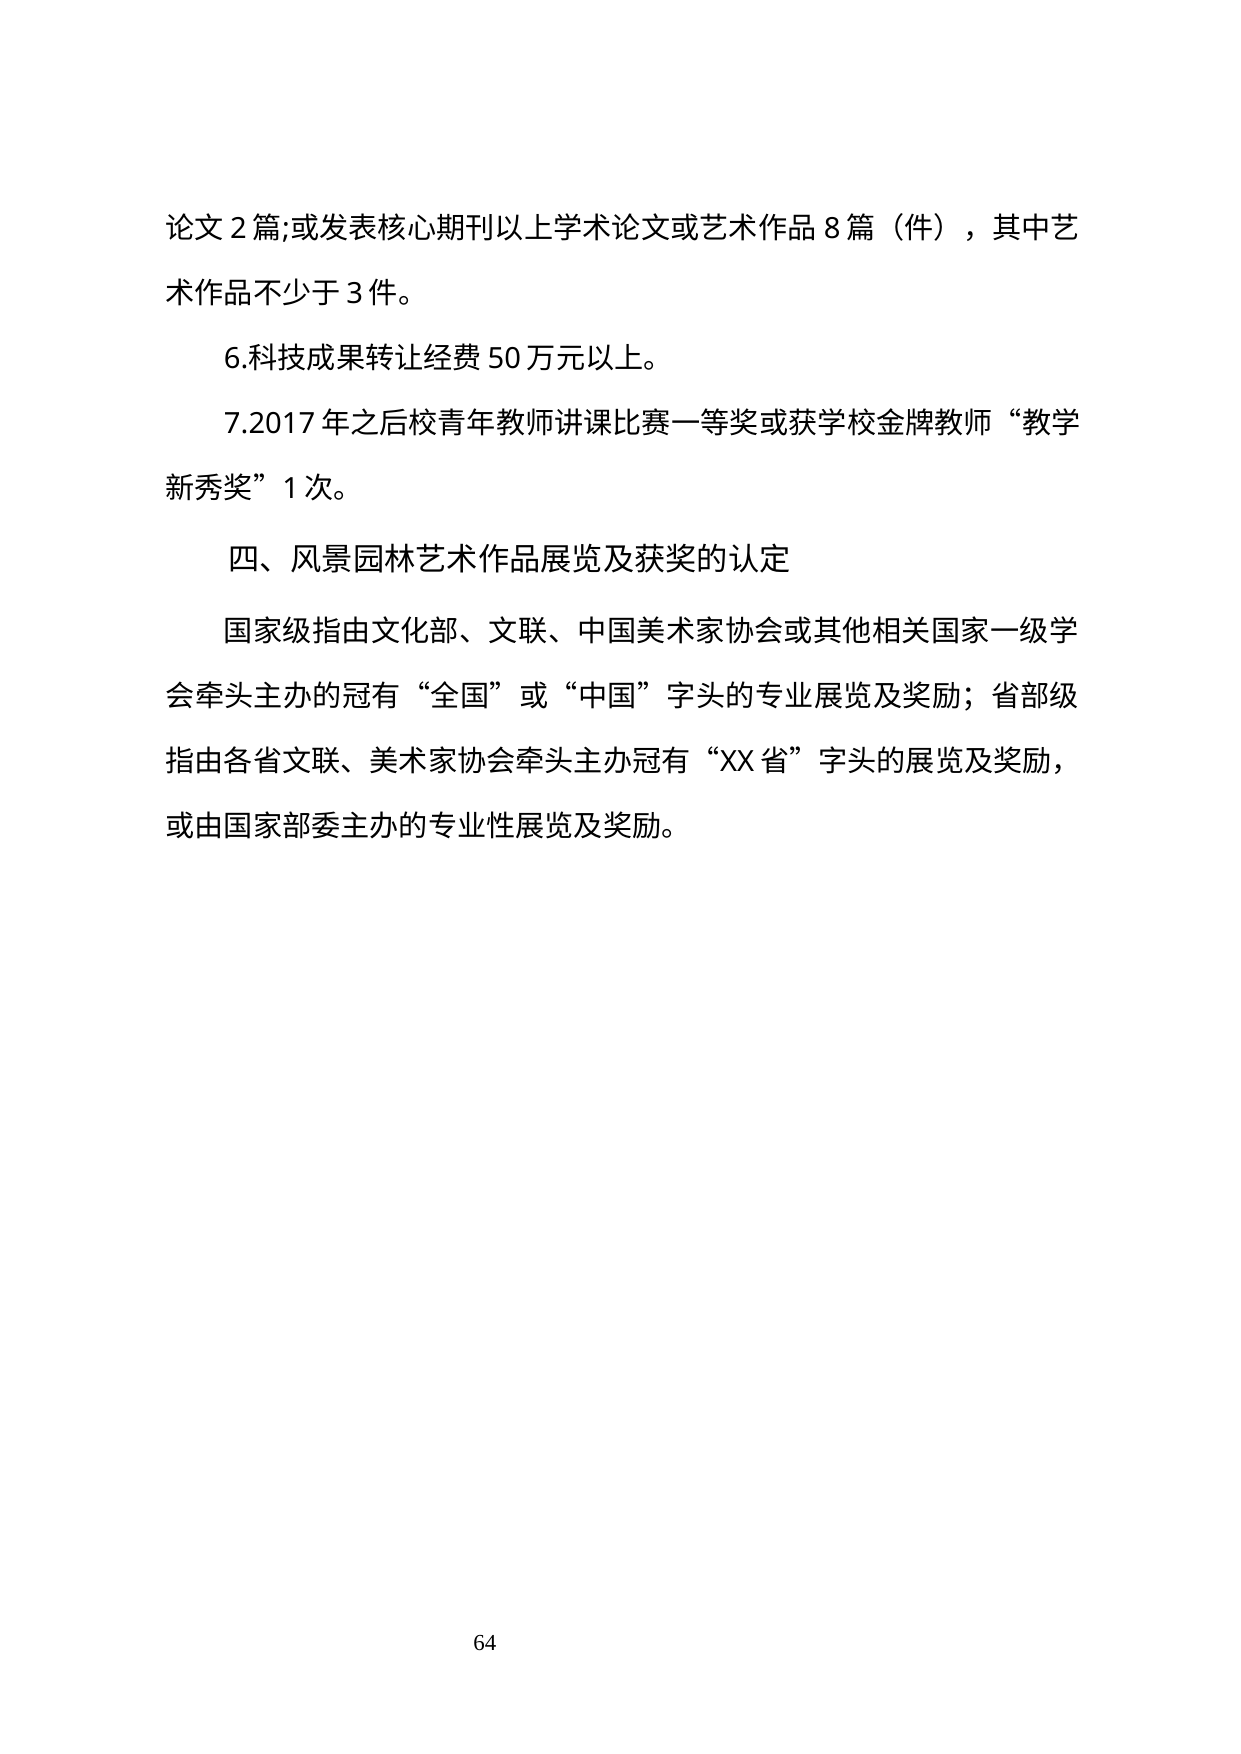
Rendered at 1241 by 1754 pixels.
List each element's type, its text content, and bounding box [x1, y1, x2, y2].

text 国家级指由文化部、文联、中国美术家协会或其他相关国家一级学会牵头主办的冠有“全国”或“中国”字头的专业展览及奖励；省部级指由各省文联、美术家协会牵头主办冠有“XX省”字头的展览及奖励，或由国家部委主办的专业性展览及奖励。 [165, 596, 1081, 856]
subtitle 四、风景园林艺术作品展览及获奖的认定 [165, 524, 1081, 589]
text 7.2017年之后校青年教师讲课比赛一等奖或获学校金牌教师“教学新秀奖”1次。 [165, 388, 1081, 518]
text 6.科技成果转让经费50万元以上。 [165, 323, 1081, 388]
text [165, 193, 1081, 323]
